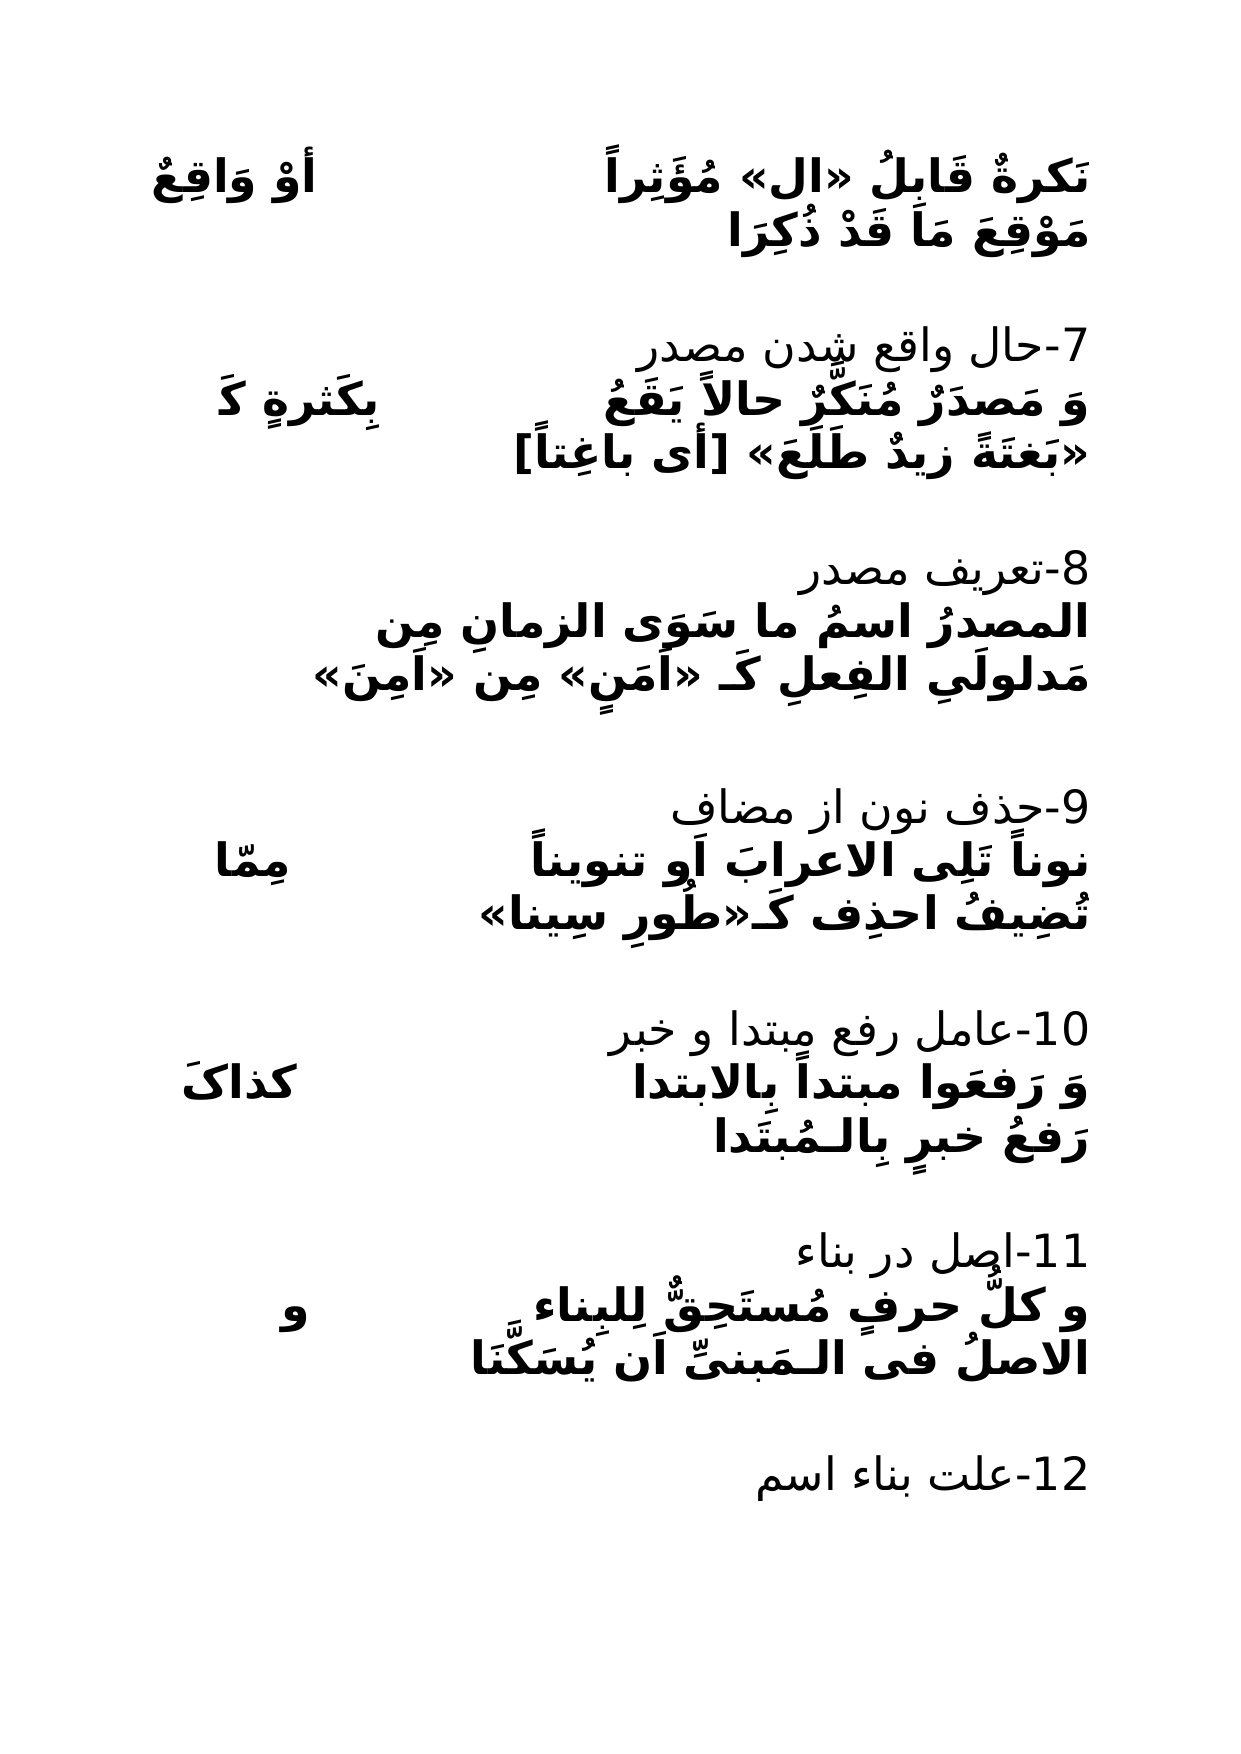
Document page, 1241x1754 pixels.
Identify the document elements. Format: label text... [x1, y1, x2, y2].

text وَ مَصدَرٌ مُنَكَّرٌ حالاً يَقَعُ بِكَثرةٍ كَ‍«بَغتَةً زيدٌ طَلَعَ» [أی باغِتاً] [150, 372, 1090, 479]
text 11-اصل در بناء [150, 1225, 1090, 1279]
text 8-تعریف مصدر [150, 541, 1090, 595]
text و کلُّ حرفٍ مُستَحِقٌّ لِلبِناء و الاصلُ فی الـمَبنیِّ اَن یُسَکَّنَا [150, 1279, 1090, 1385]
text نَكرةٌ قَابِلُ «ال» مُؤَثِراً أوْ وَاقِعٌ مَوْقِعَ مَا قَدْ ذُكِرَا [150, 150, 1090, 257]
text نوناً تَلِی الاعرابَ اَو تنویناً مِمّا تُضِیفُ احذِف کَـ«طُورِ سِینا» [150, 834, 1090, 941]
text 12-علت بناء اسم [150, 1448, 1090, 1501]
text 7-حال واقع شدن مصدر [150, 319, 1090, 372]
text 9-حذف نون از مضاف [150, 781, 1090, 834]
text وَ رَفعَوا مبتداً بِالابتدا کذاکَ رَفعُ خبرٍ بِالـمُبتَدا [150, 1056, 1090, 1163]
text المصدرُ اسمُ ما سَوَی الزمانِ مِن مَدلولَیِ الفِعلِ کَـ «اَمَنٍ» مِن «اَمِنَ» [150, 595, 1090, 701]
text 10-عامل رفع مبتدا و خبر [150, 1003, 1090, 1056]
